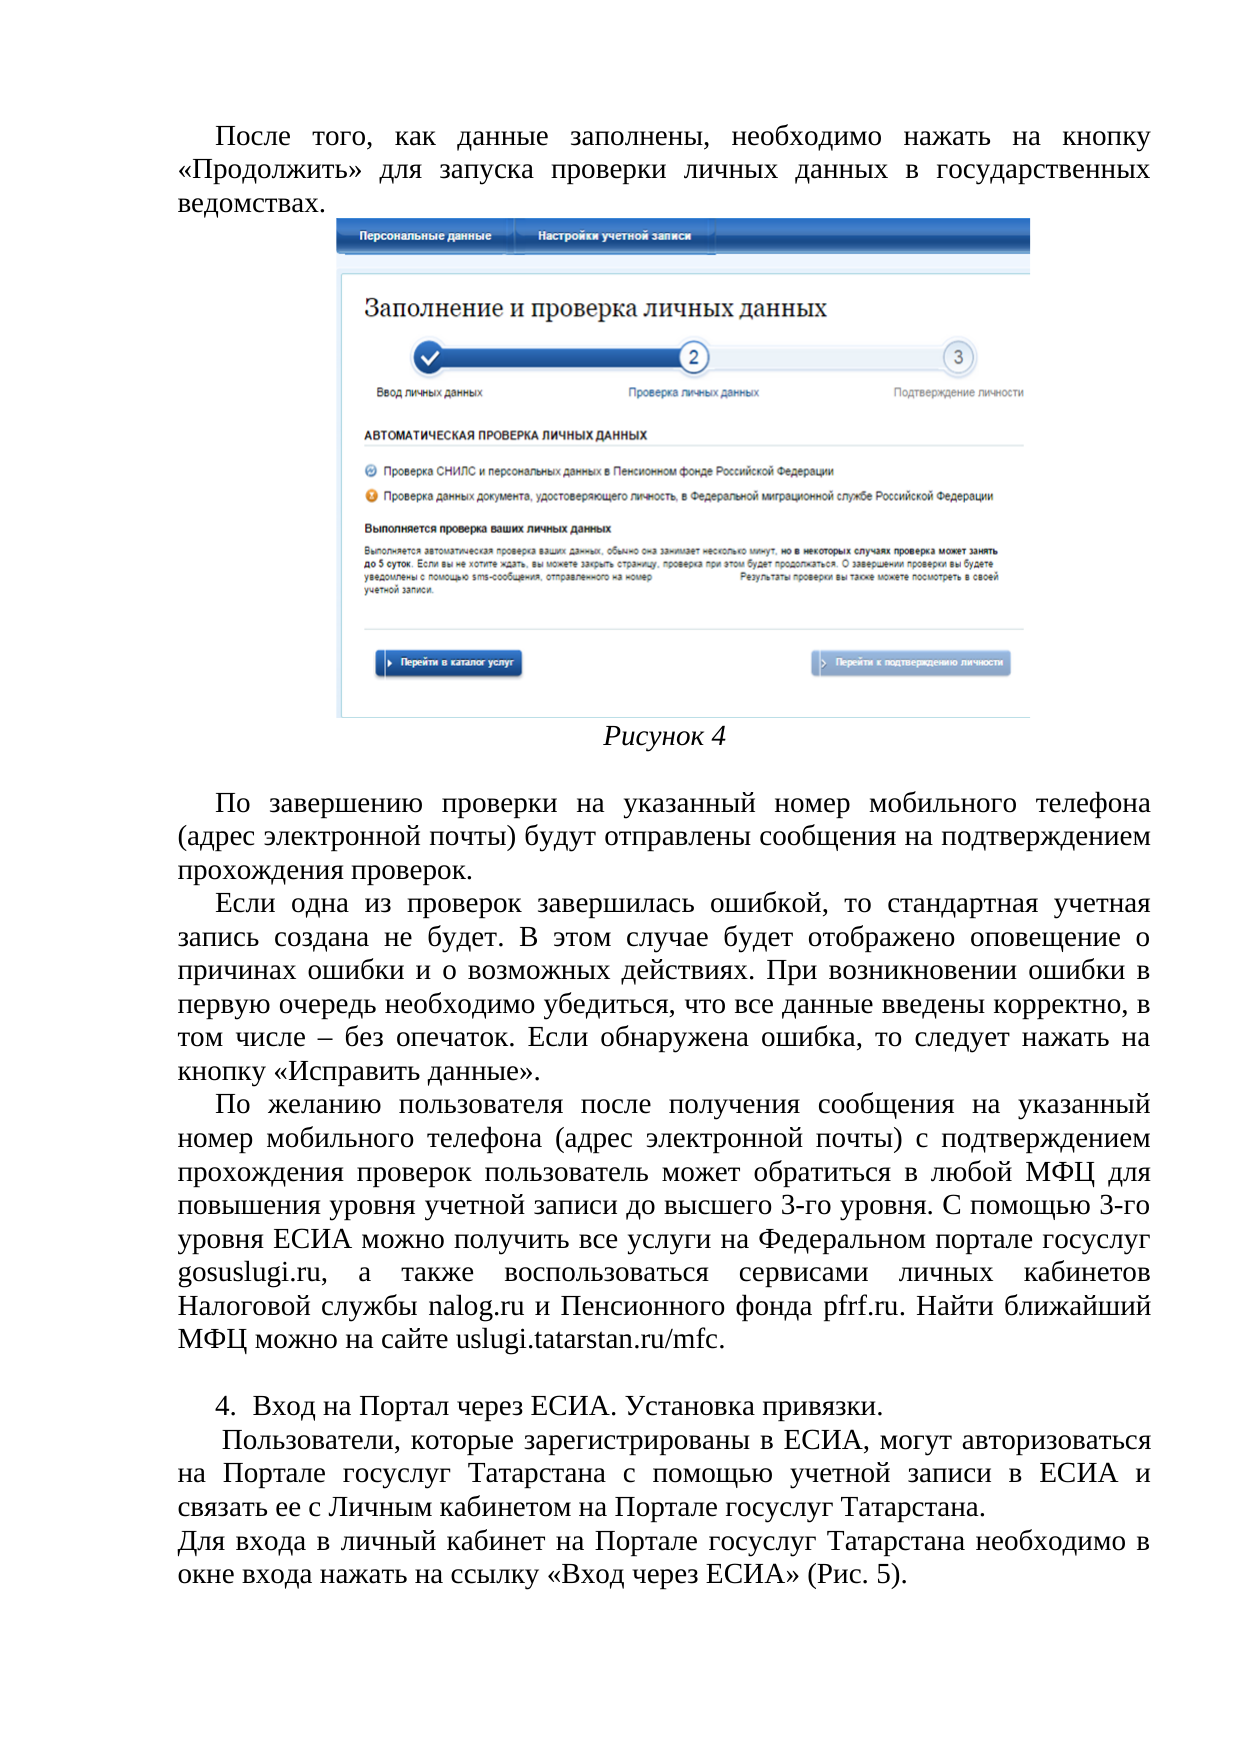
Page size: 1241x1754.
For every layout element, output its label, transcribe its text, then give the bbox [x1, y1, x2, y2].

text Если одна из проверок завершилась ошибкой, то стандартная учетная запись создана не будет. В этом случае будет отображено оповещение о причинах ошибки и о возможных действиях. При возникновении ошибки в первую очередь необходимо убедиться, что все данные введены корректно, в том числе – без опечаток. Если обнаружена ошибка, то следует нажать на кнопку «Исправить данные». [177, 885, 1152, 1087]
list Вход на Портал через ЕСИА. Установка привязки. [215, 1388, 1152, 1422]
text После того, как данные заполнены, необходимо нажать на кнопку «Продолжить» для запуска проверки личных данных в государственных ведомствах. [177, 118, 1152, 219]
text Для входа в личный кабинет на Портале госуслуг Татарстана необходимо в окне входа нажать на ссылку «Вход через ЕСИА» (Рис. 5). [177, 1523, 1152, 1590]
text Рисунок 4 [177, 718, 1152, 751]
text Пользователи, которые зарегистрированы в ЕСИА, могут авторизоваться на Портале госуслуг Татарстана с помощью учетной записи в ЕСИА и связать ее с Личным кабинетом на Портале госуслуг Татарстана. [177, 1422, 1152, 1523]
text По желанию пользователя после получения сообщения на указанный номер мобильного телефона (адрес электронной почты) с подтверждением прохождения проверок пользователь может обратиться в любой МФЦ для повышения уровня учетной записи до высшего 3-го уровня. С помощью 3-го уровня ЕСИА можно получить все услуги на Федеральном портале госуслуг gosuslugi.ru, а также воспользоваться сервисами личных кабинетов Налоговой службы nalog.ru и Пенсионного фонда pfrf.ru. Найти ближайший МФЦ можно на сайте uslugi.tatarstan.ru/mfc. [177, 1087, 1152, 1355]
text По завершению проверки на указанный номер мобильного телефона (адрес электронной почты) будут отправлены сообщения на подтверждением прохождения проверок. [177, 785, 1152, 885]
picture [336, 218, 1031, 718]
